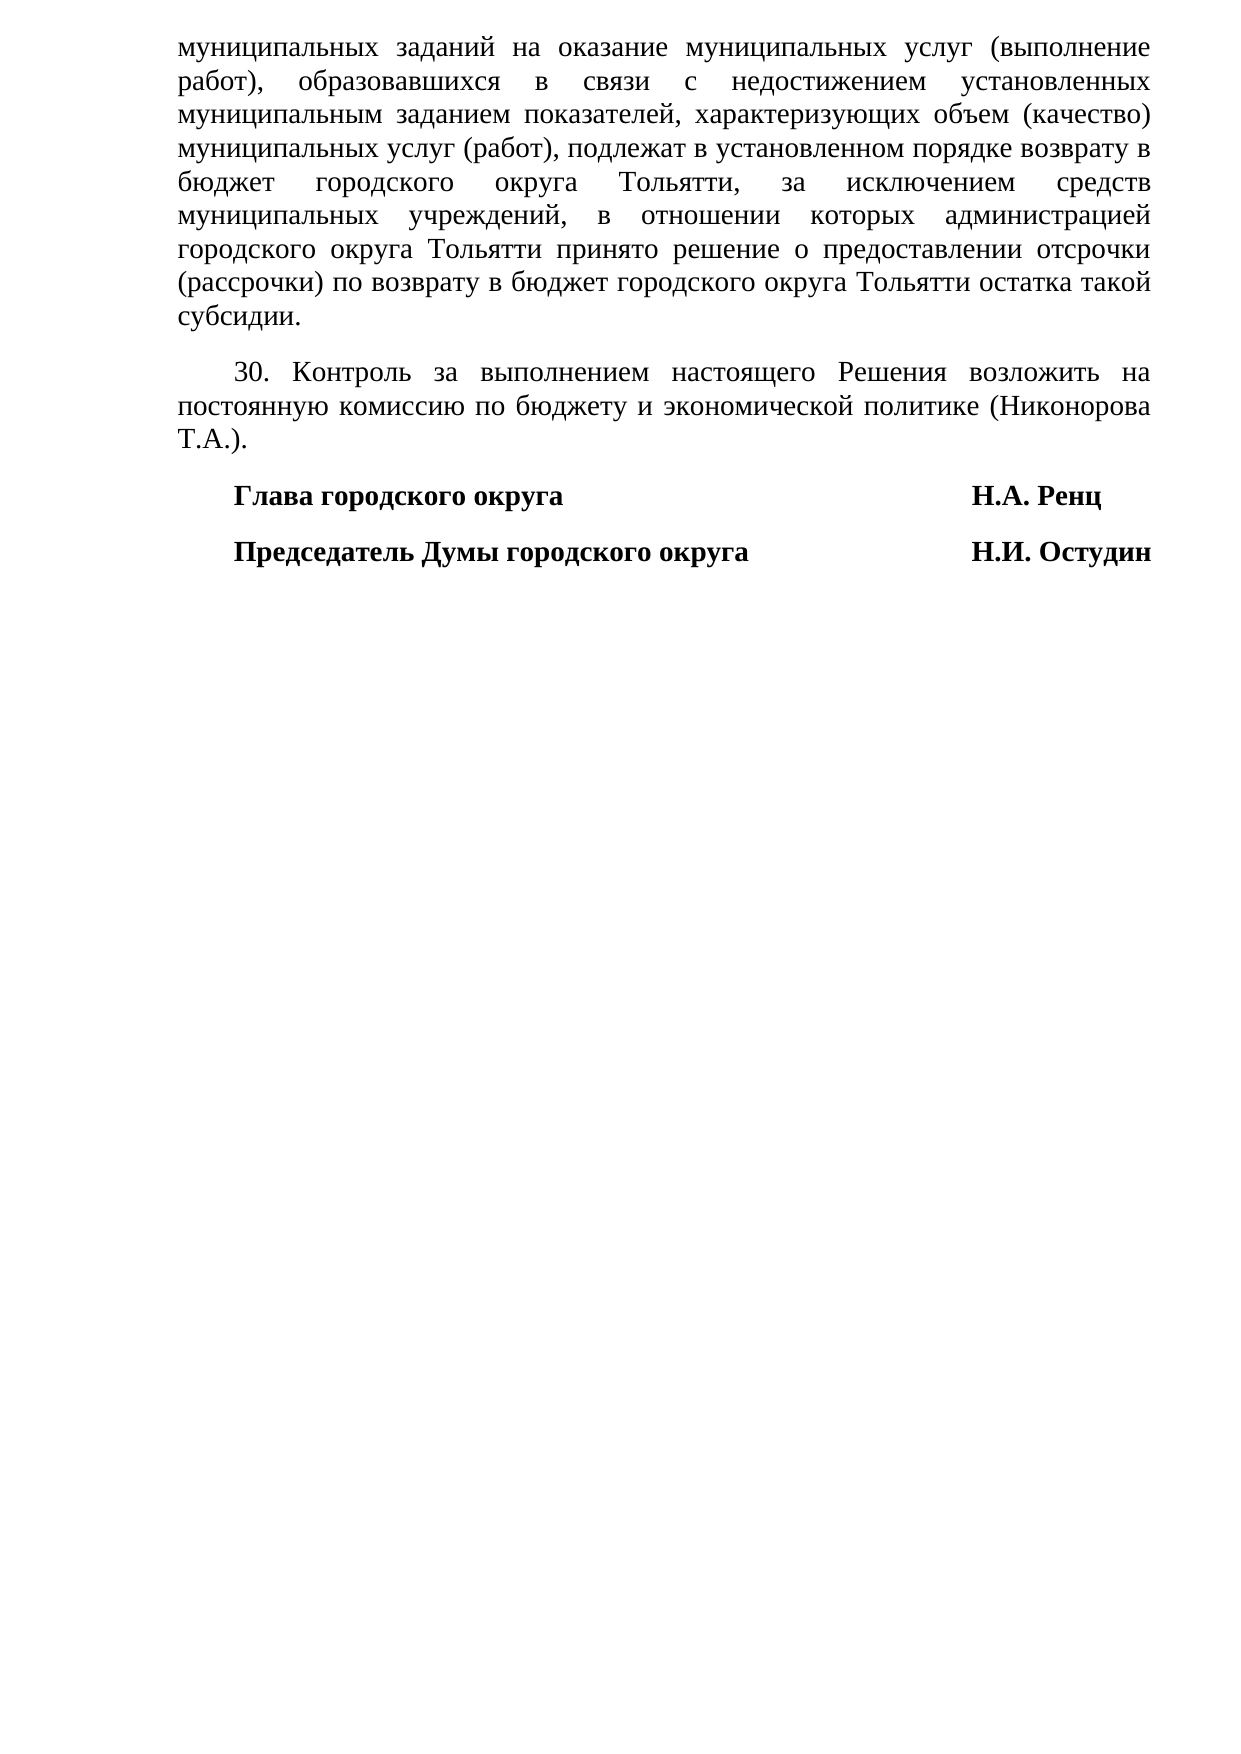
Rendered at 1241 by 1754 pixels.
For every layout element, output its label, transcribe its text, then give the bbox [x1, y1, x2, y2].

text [177, 29, 1152, 331]
text 30. Контроль за выполнением настоящего Решения возложить на постоянную комиссию по бюджету и экономической политике (Никонорова Т.А.). [177, 354, 1152, 455]
text Председатель Думы городского округа Н.И. Остудин [177, 534, 1152, 568]
text Глава городского округа Н.А. Ренц [177, 478, 1152, 511]
